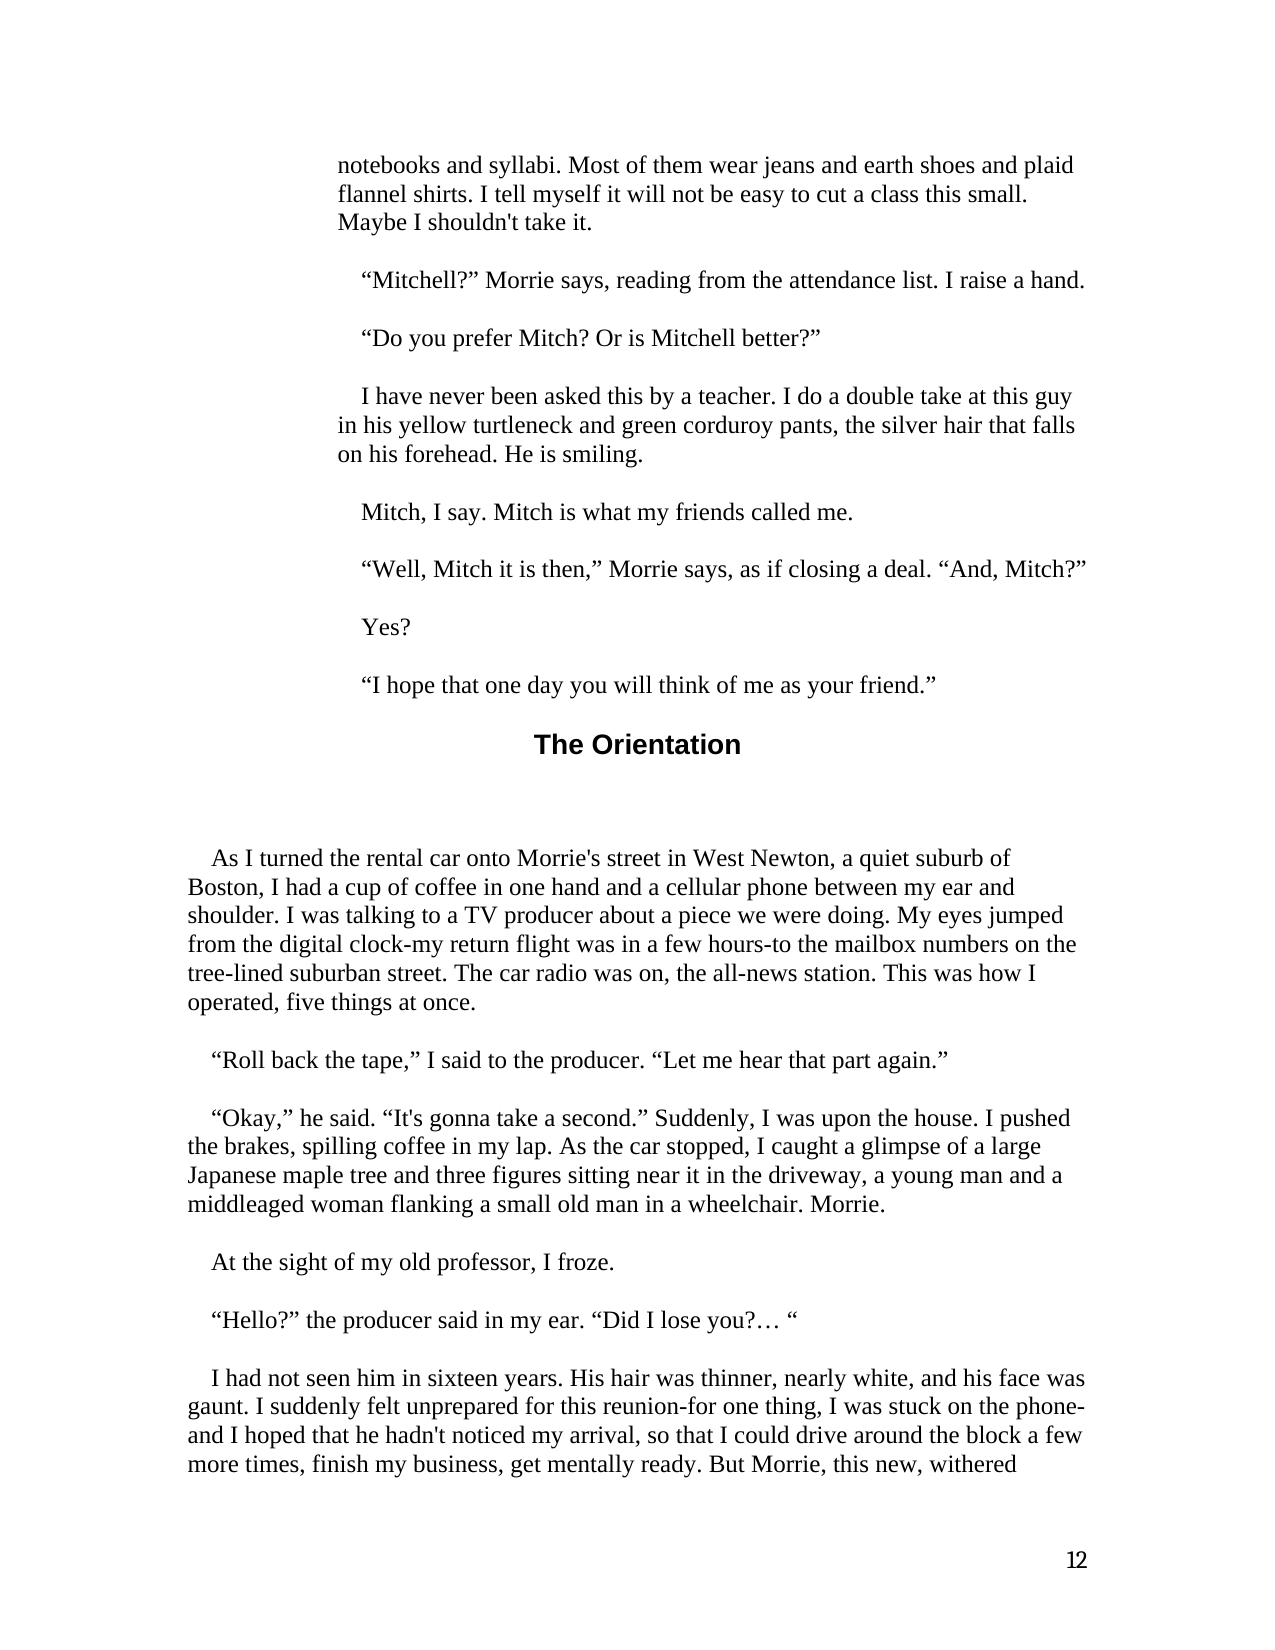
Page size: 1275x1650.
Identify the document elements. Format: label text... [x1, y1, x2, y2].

text “Mitchell?” Morrie says, reading from the attendance list. I raise a hand. [337, 265, 1087, 294]
text “Well, Mitch it is then,” Morrie says, as if closing a deal. “And, Mitch?” [337, 554, 1087, 583]
text “Roll back the tape,” I said to the producer. “Let me hear that part again.” [187, 1045, 1087, 1073]
text As I turned the rental car onto Morrie's street in West Newton, a quiet suburb of Boston, I had a cup of coffee in one hand and a cellular phone between my ear and shoulder. I was talking to a TV producer about a piece we were doing. My eyes jumped from the digital clock-my return flight was in a few hours-to the mailbox numbers on the tree-lined suburban street. The car radio was on, the all-news station. This was how I operated, five things at once. [187, 843, 1087, 1016]
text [337, 150, 1087, 236]
text Mitch, I say. Mitch is what my friends called me. [337, 497, 1087, 525]
text The Orientation [187, 728, 1087, 761]
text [187, 1363, 1087, 1478]
text “I hope that one day you will think of me as your friend.” [337, 670, 1087, 699]
text “Do you prefer Mitch? Or is Mitchell better?” [337, 323, 1087, 352]
text Yes? [337, 612, 1087, 641]
text “Okay,” he said. “It's gonna take a second.” Suddenly, I was upon the house. I pushed the brakes, spilling coffee in my lap. As the car stopped, I caught a glimpse of a large Japanese maple tree and three figures sitting near it in the driveway, a young man and a middleaged woman flanking a small old man in a wheelchair. Morrie. [187, 1103, 1087, 1218]
text I have never been asked this by a teacher. I do a double take at this guy in his yellow turtleneck and green corduroy pants, the silver hair that falls on his forehead. He is smiling. [337, 381, 1087, 467]
text “Hello?” the producer said in my ear. “Did I lose you?… “ [187, 1305, 1087, 1333]
text At the sight of my old professor, I froze. [187, 1247, 1087, 1276]
